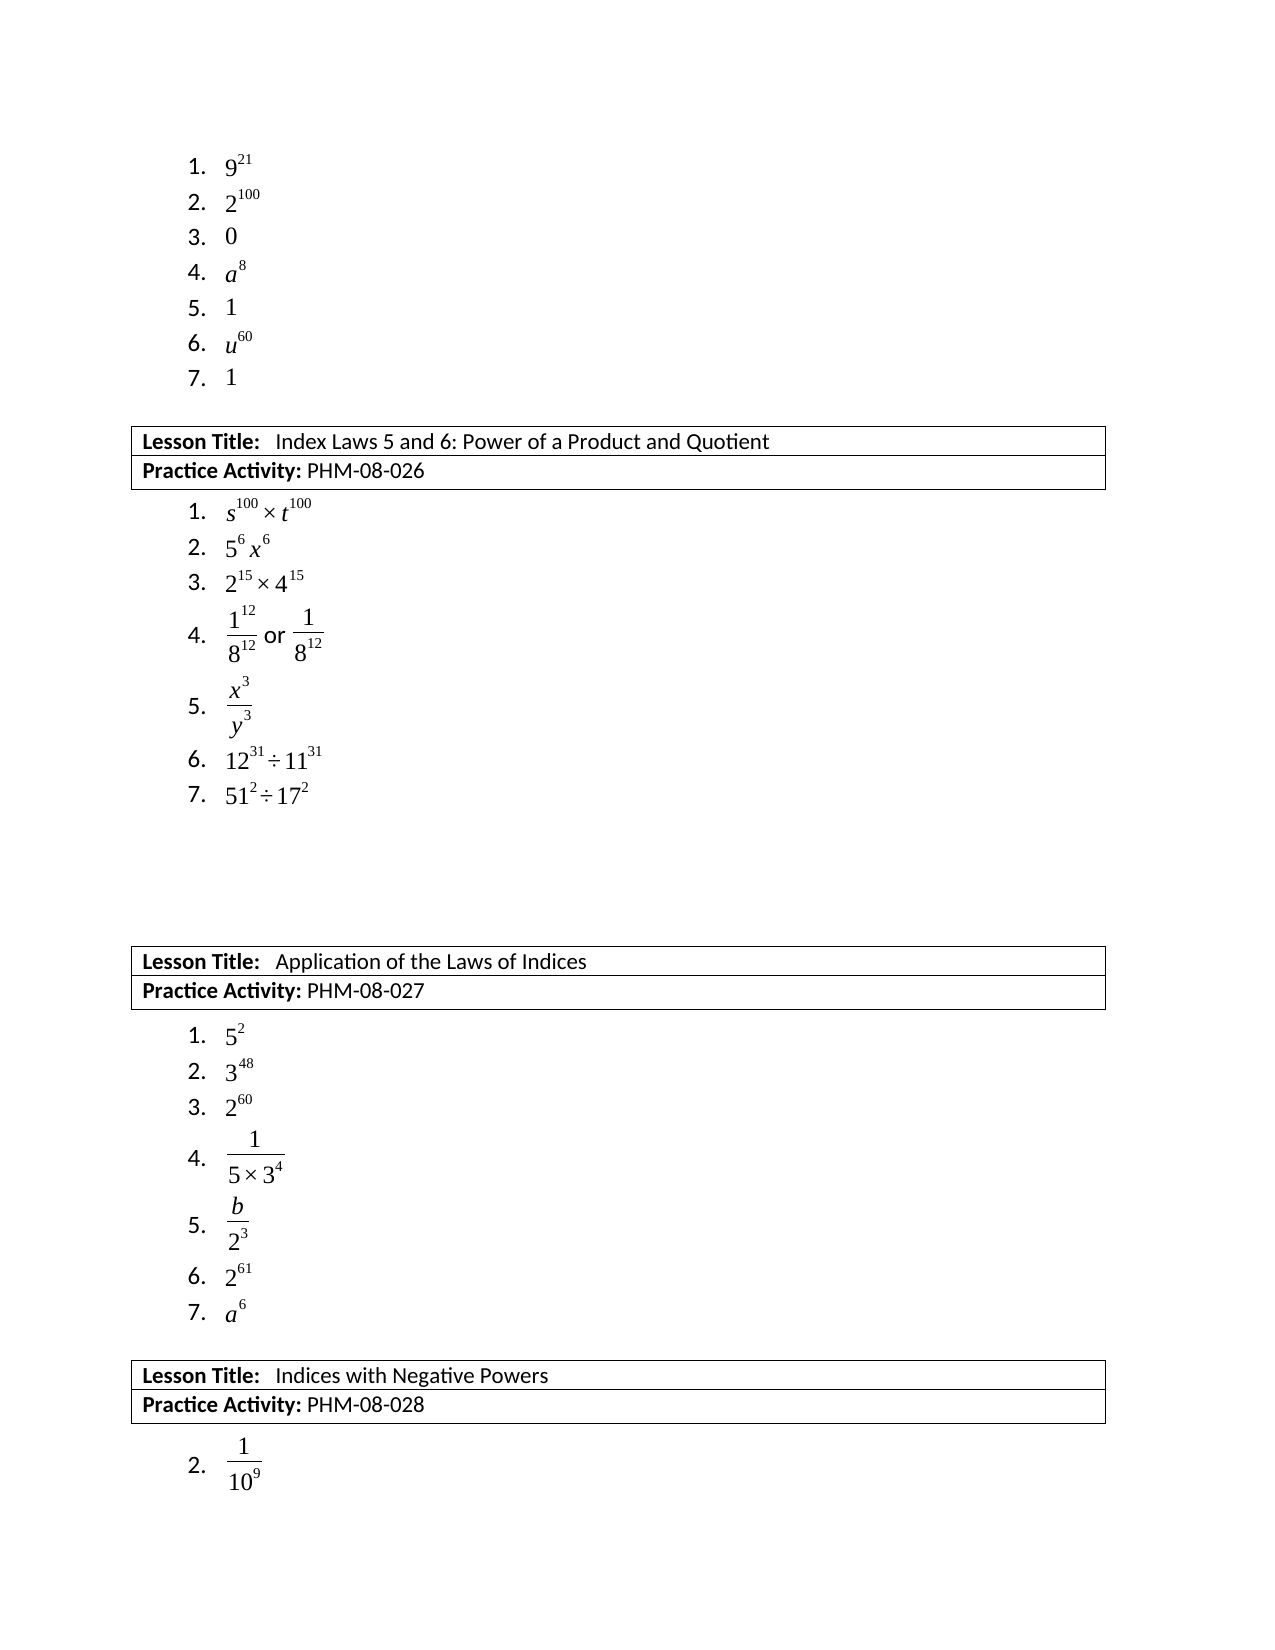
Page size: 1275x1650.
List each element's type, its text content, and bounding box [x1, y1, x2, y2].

table_header Lesson Title: Application of the Laws of Indices [132, 947, 1105, 975]
table_header Lesson Title: Indices with Negative Powers [132, 1361, 1105, 1389]
table_cell Practice Activity: PHM-08-026 [132, 456, 1105, 489]
table_cell Practice Activity: PHM-08-027 [132, 976, 1105, 1009]
table_cell Practice Activity: PHM-08-028 [132, 1390, 1105, 1423]
list or [187, 602, 1125, 668]
table_header Lesson Title: Index Laws 5 and 6: Power of a Product and Quotient [132, 427, 1105, 455]
